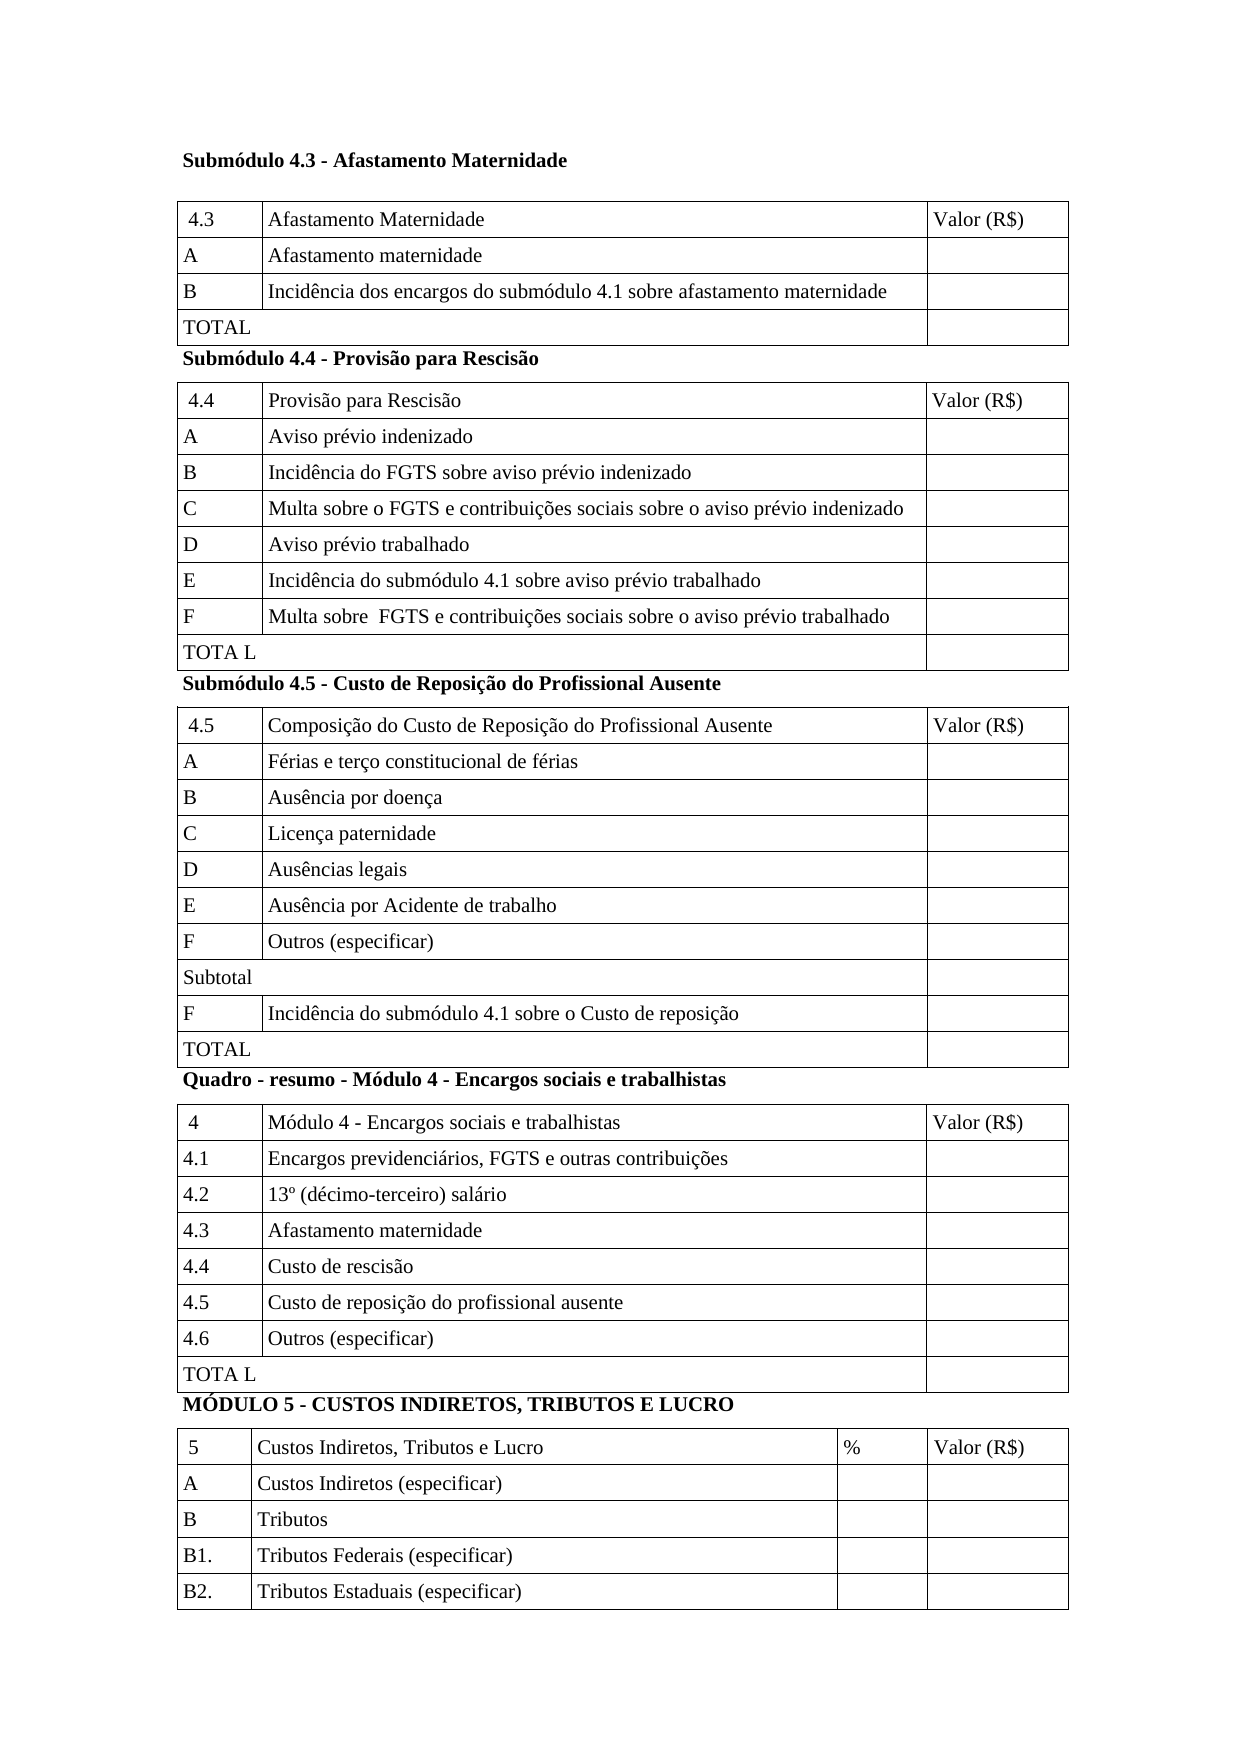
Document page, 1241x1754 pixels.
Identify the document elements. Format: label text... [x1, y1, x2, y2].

table_cell F [178, 599, 262, 634]
table_cell [928, 744, 1068, 778]
table_cell A [178, 238, 262, 273]
table_cell [928, 1574, 1068, 1608]
table_header 4.4 [178, 383, 262, 418]
table_cell Tributos [252, 1501, 837, 1536]
table_cell 4.3 [178, 1213, 262, 1248]
table_cell [928, 888, 1068, 923]
text Submódulo 4.3 - Afastamento Maternidade [177, 148, 1063, 172]
table_cell Incidência do submódulo 4.1 sobre aviso prévio trabalhado [263, 563, 926, 598]
table_cell C [178, 491, 262, 526]
table_header 4.3 [178, 202, 262, 237]
table_cell B [178, 455, 262, 490]
table_cell Incidência do submódulo 4.1 sobre o Custo de reposição [263, 996, 927, 1031]
table_cell 4.4 [178, 1249, 262, 1284]
table_header Custos Indiretos, Tributos e Lucro [252, 1429, 837, 1464]
table_cell A [178, 1465, 251, 1500]
table_cell TOTAL [178, 310, 927, 345]
table_cell Aviso prévio indenizado [263, 419, 926, 454]
table_header 4 [178, 1105, 262, 1139]
table_cell [927, 1321, 1068, 1356]
table_cell Licença paternidade [263, 816, 927, 851]
table_cell [928, 1501, 1068, 1536]
table_header 5 [178, 1429, 251, 1464]
table_cell B [178, 274, 262, 309]
table_cell A [178, 744, 262, 778]
table_header Afastamento Maternidade [263, 202, 927, 237]
table_cell B [178, 780, 262, 814]
table_cell [927, 1213, 1068, 1248]
table_cell Aviso prévio trabalhado [263, 527, 926, 562]
table_cell Ausências legais [263, 852, 927, 887]
table_cell [928, 310, 1068, 345]
table_cell 4.6 [178, 1321, 262, 1356]
table_cell Ausência por Acidente de trabalho [263, 888, 927, 923]
table_header Valor (R$) [927, 1105, 1068, 1139]
table_cell [928, 1538, 1068, 1572]
table_cell Ausência por doença [263, 780, 927, 814]
table_cell [927, 527, 1068, 562]
table_cell [927, 1285, 1068, 1320]
table_header % [838, 1429, 927, 1464]
table_cell [838, 1501, 927, 1536]
table_cell Custo de rescisão [263, 1249, 926, 1284]
table_cell [928, 1032, 1068, 1067]
table_cell Encargos previdenciários, FGTS e outras contribuições [263, 1141, 926, 1176]
table_cell E [178, 888, 262, 923]
table_header Valor (R$) [927, 383, 1068, 418]
table_cell Afastamento maternidade [263, 1213, 926, 1248]
table_cell Outros (especificar) [263, 1321, 926, 1356]
table_cell F [178, 996, 262, 1031]
table_cell Multa sobre o FGTS e contribuições sociais sobre o aviso prévio indenizado [263, 491, 926, 526]
table_cell [927, 491, 1068, 526]
table_header Composição do Custo de Reposição do Profissional Ausente [263, 708, 927, 742]
table_header Módulo 4 - Encargos sociais e trabalhistas [263, 1105, 926, 1139]
table_header Valor (R$) [928, 1429, 1068, 1464]
table_cell D [178, 852, 262, 887]
table_cell [927, 635, 1068, 670]
table_cell [928, 274, 1068, 309]
table_header Provisão para Rescisão [263, 383, 926, 418]
table_cell A [178, 419, 262, 454]
table_cell Incidência do FGTS sobre aviso prévio indenizado [263, 455, 926, 490]
table_cell 4.5 [178, 1285, 262, 1320]
table_cell [928, 780, 1068, 814]
table_cell [927, 1357, 1068, 1392]
table_cell [838, 1574, 927, 1608]
table_cell E [178, 563, 262, 598]
table_cell Subtotal [178, 960, 927, 995]
table_cell B [178, 1501, 251, 1536]
table_cell Tributos Federais (especificar) [252, 1538, 837, 1572]
table_cell [927, 599, 1068, 634]
table_cell [927, 455, 1068, 490]
table_cell [928, 852, 1068, 887]
table_cell C [178, 816, 262, 851]
table_cell Outros (especificar) [263, 924, 927, 959]
table_cell [838, 1538, 927, 1572]
text MÓDULO 5 - CUSTOS INDIRETOS, TRIBUTOS E LUCRO [177, 1393, 1063, 1416]
table_cell TOTA L [178, 1357, 926, 1392]
table_cell B1. [178, 1538, 251, 1572]
table_header Valor (R$) [928, 708, 1068, 742]
table_cell [928, 1465, 1068, 1500]
table_cell D [178, 527, 262, 562]
table_cell [927, 563, 1068, 598]
table_cell [928, 960, 1068, 995]
table_cell [928, 996, 1068, 1031]
table_cell F [178, 924, 262, 959]
table_header Valor (R$) [928, 202, 1068, 237]
table_cell [928, 238, 1068, 273]
table_cell Incidência dos encargos do submódulo 4.1 sobre afastamento maternidade [263, 274, 927, 309]
table_cell [928, 816, 1068, 851]
text Submódulo 4.5 - Custo de Reposição do Profissional Ausente [177, 671, 1063, 694]
table_cell TOTAL [178, 1032, 927, 1067]
table_cell Multa sobre FGTS e contribuições sociais sobre o aviso prévio trabalhado [263, 599, 926, 634]
text Quadro - resumo - Módulo 4 - Encargos sociais e trabalhistas [177, 1068, 1063, 1091]
table_cell 4.2 [178, 1177, 262, 1212]
table_cell Custo de reposição do profissional ausente [263, 1285, 926, 1320]
table_cell [838, 1465, 927, 1500]
table_cell [928, 924, 1068, 959]
table_cell Custos Indiretos (especificar) [252, 1465, 837, 1500]
table_cell B2. [178, 1574, 251, 1608]
table_cell [927, 1141, 1068, 1176]
table_cell Afastamento maternidade [263, 238, 927, 273]
table_cell Tributos Estaduais (especificar) [252, 1574, 837, 1608]
table_cell 4.1 [178, 1141, 262, 1176]
table_cell [927, 1249, 1068, 1284]
table_cell [927, 1177, 1068, 1212]
table_cell 13º (décimo-terceiro) salário [263, 1177, 926, 1212]
table_cell Férias e terço constitucional de férias [263, 744, 927, 778]
table_cell [927, 419, 1068, 454]
text Submódulo 4.4 - Provisão para Rescisão [177, 346, 1063, 369]
table_header 4.5 [178, 708, 262, 742]
table_cell TOTA L [178, 635, 926, 670]
